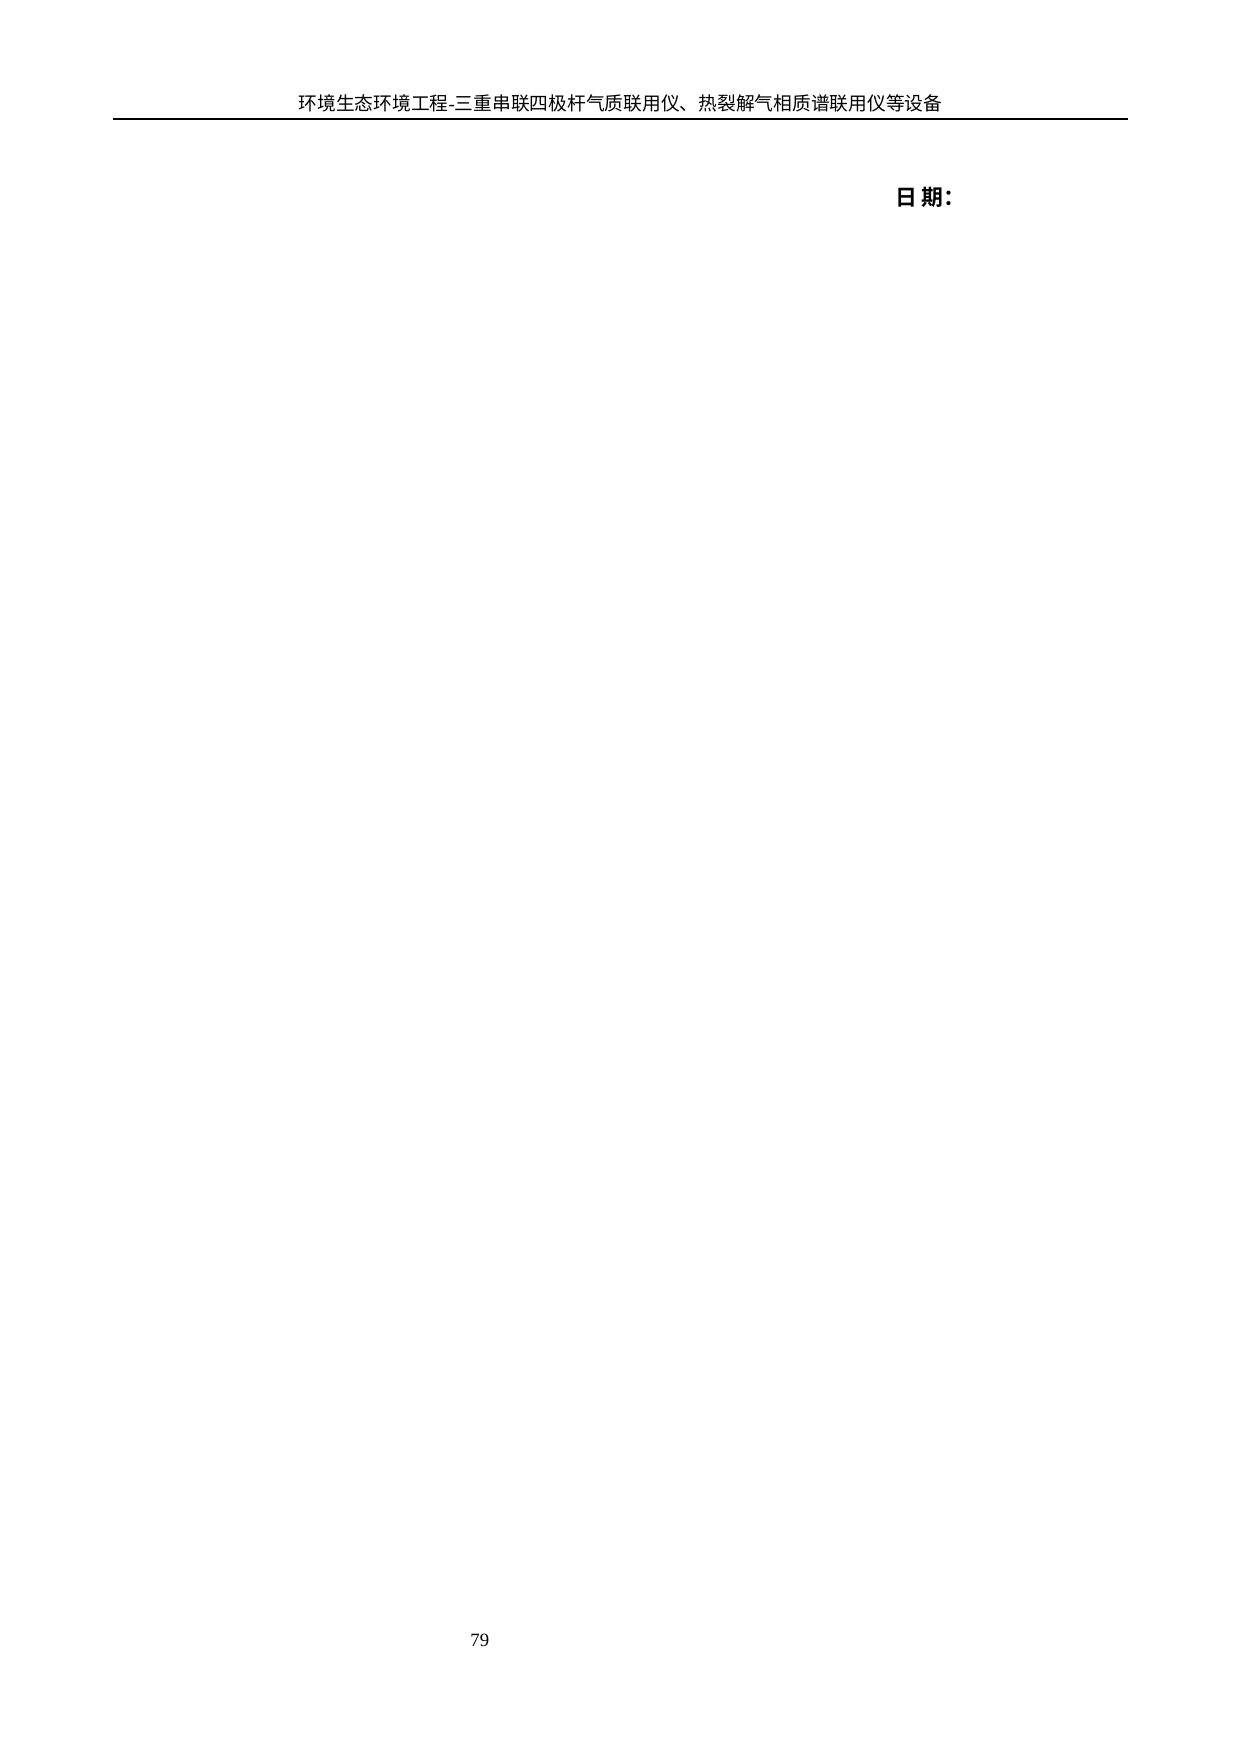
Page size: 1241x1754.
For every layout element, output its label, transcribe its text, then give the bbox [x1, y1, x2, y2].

text 日 期： [112, 150, 965, 211]
